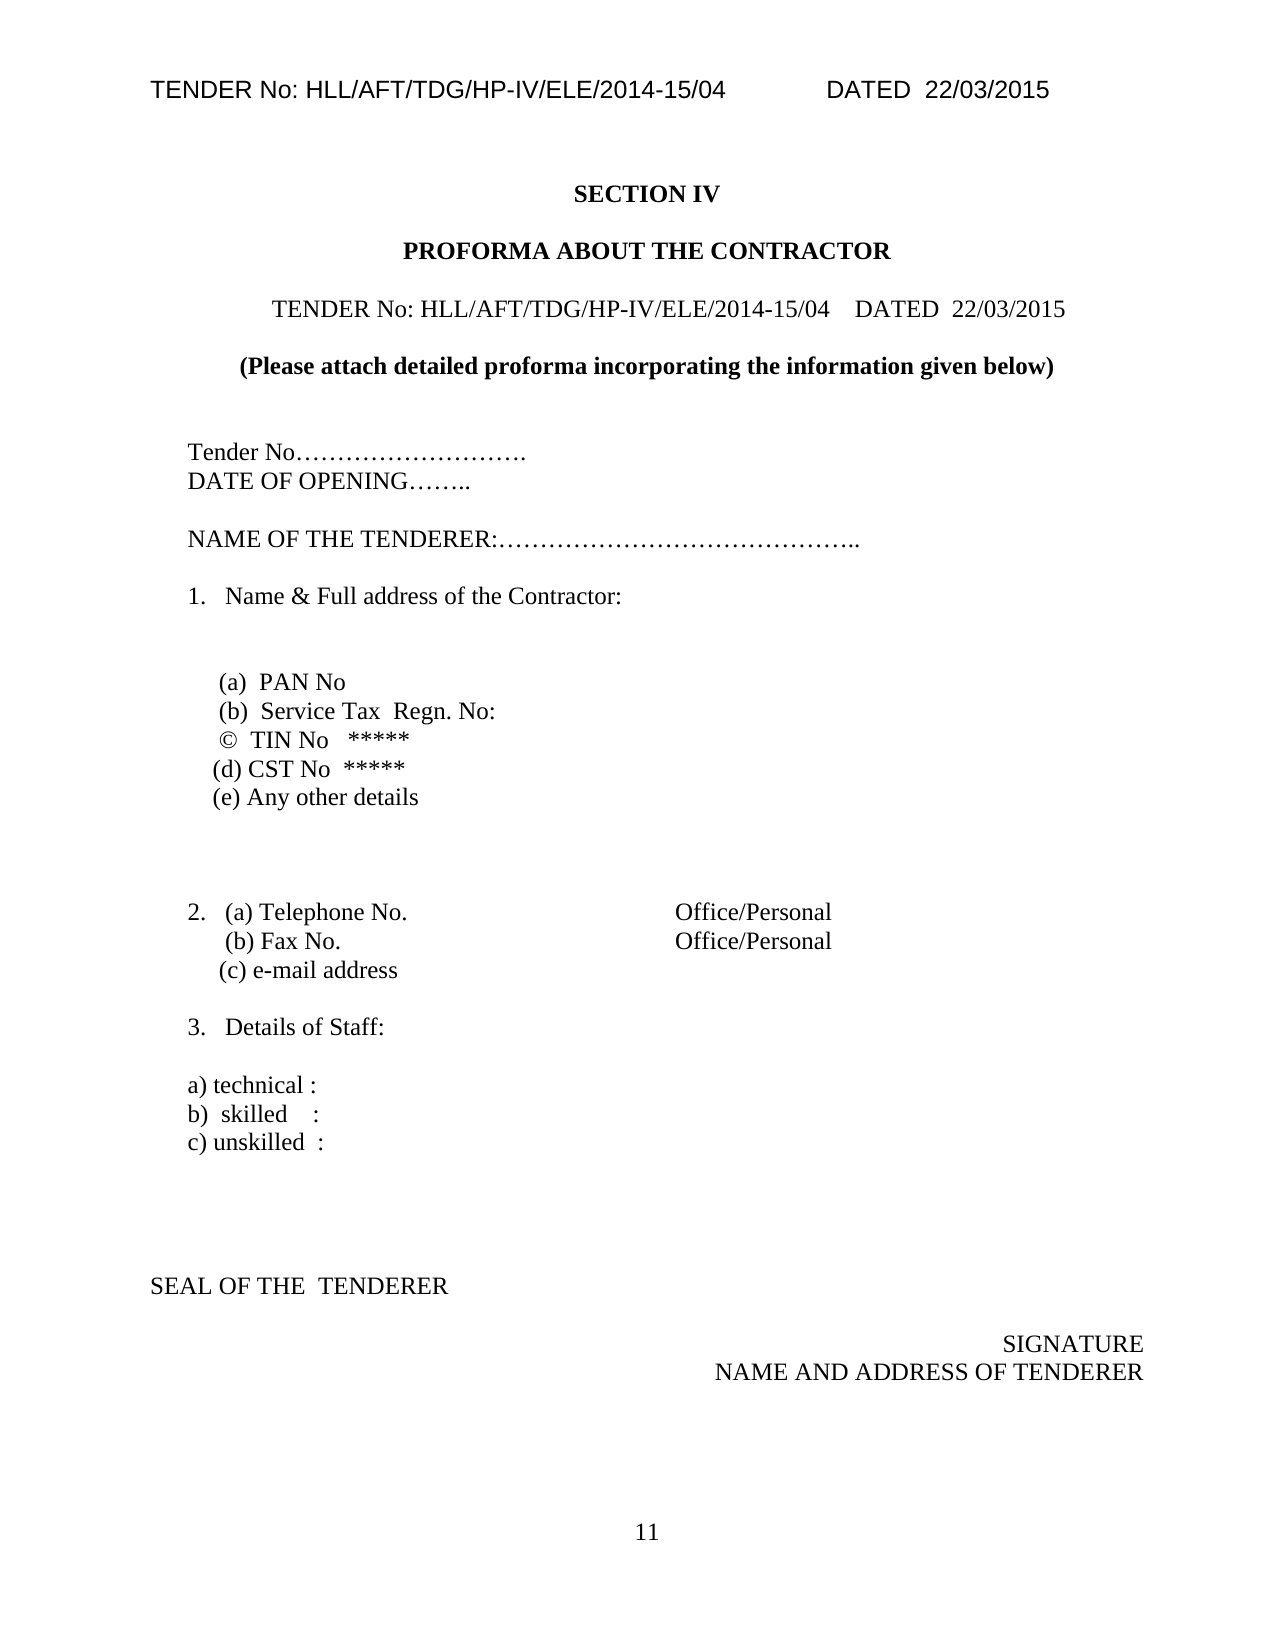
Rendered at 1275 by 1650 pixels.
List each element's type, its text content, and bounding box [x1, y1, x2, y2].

text c) unskilled : [187, 1127, 1144, 1156]
text SIGNATURE [150, 1329, 1144, 1357]
text (a) PAN No [187, 667, 1144, 696]
text SEAL OF THE TENDERER [150, 1271, 1144, 1300]
text (c) e-mail address [150, 955, 1144, 984]
text PROFORMA ABOUT THE CONTRACTOR [150, 236, 1144, 265]
text DATE OF OPENING…….. [187, 466, 1144, 495]
text 2. (a) Telephone No. Office/Personal [187, 897, 1144, 926]
text b) skilled : [187, 1099, 1144, 1127]
text (d) CST No ***** [187, 754, 1144, 782]
list Name & Full address of the Contractor: [187, 581, 1144, 610]
text SECTION IV [150, 179, 1144, 207]
text NAME OF THE TENDERER:…………………………………….. [187, 524, 1144, 552]
text NAME AND ADDRESS OF TENDERER [187, 1357, 1144, 1386]
text Tender No………………………. [187, 437, 1144, 466]
text (b) Fax No. Office/Personal [150, 926, 1144, 955]
text (e) Any other details [150, 782, 1144, 811]
list Details of Staff: [187, 1012, 1144, 1041]
text TENDER No: HLL/AFT/TDG/HP-IV/ELE/2014-15/04 DATED 22/03/2015 [150, 294, 1187, 322]
text a) technical : [187, 1070, 1144, 1099]
text (b) Service Tax Regn. No: [187, 696, 1144, 725]
text (Please attach detailed proforma incorporating the information given below) [150, 351, 1144, 380]
text © TIN No ***** [187, 725, 1144, 754]
